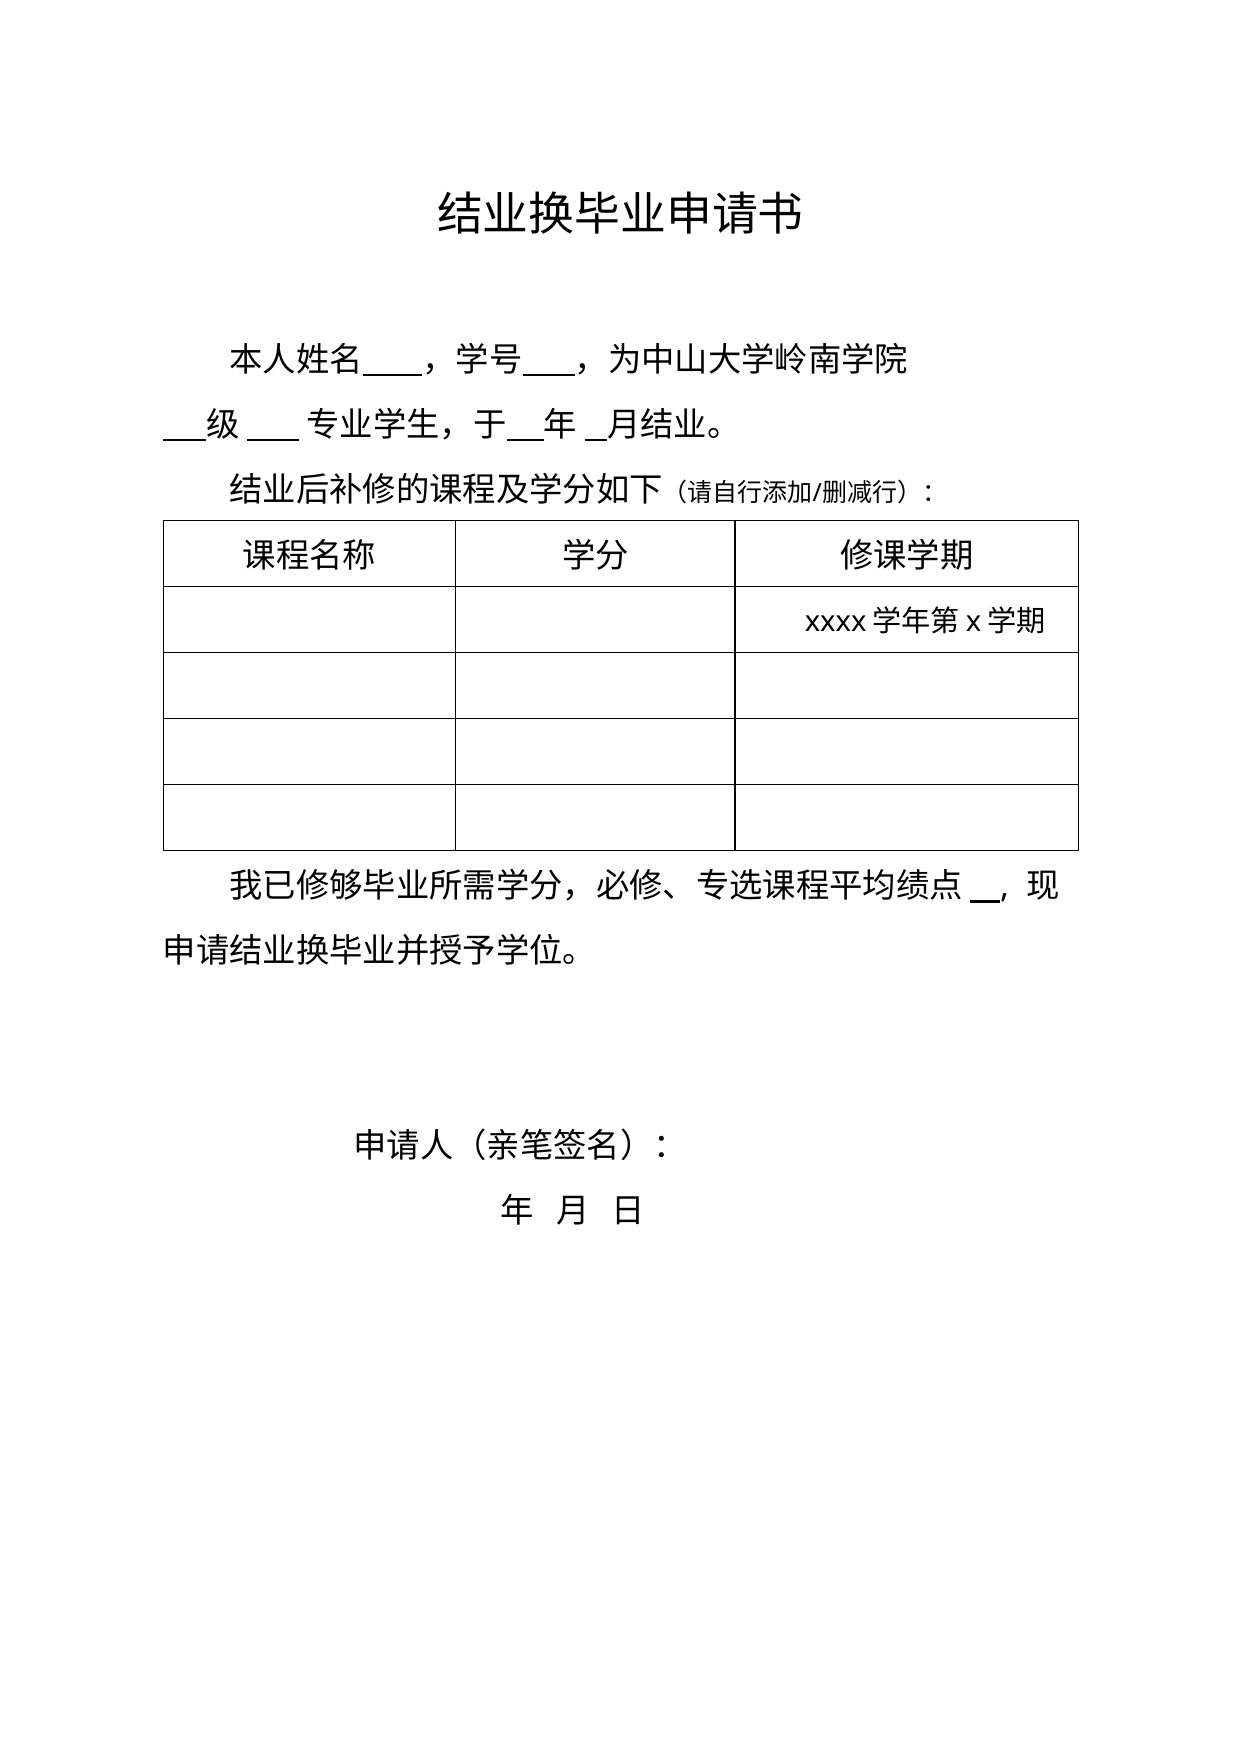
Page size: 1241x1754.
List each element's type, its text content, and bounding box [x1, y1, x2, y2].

table_header 学分 [456, 521, 734, 586]
table_cell [736, 785, 1078, 850]
text 申请人（亲笔签名）： [162, 1111, 1078, 1176]
text 结业后补修的课程及学分如下（请自行添加/删减行）： [162, 454, 1078, 519]
text 本人姓名 ，学号 ，为中山大学岭南学院 [162, 324, 1078, 389]
text 结业换毕业申请书 [162, 162, 1078, 259]
table_header 课程名称 [164, 521, 455, 586]
text 我已修够毕业所需学分，必修、专选课程平均绩点 , 现申请结业换毕业并授予学位。 [162, 851, 1078, 981]
text 年 月 日 [162, 1176, 1078, 1241]
table_cell [164, 785, 455, 850]
table_cell [164, 653, 455, 718]
table_cell [164, 587, 455, 652]
table_cell [164, 719, 455, 784]
table_cell [736, 653, 1078, 718]
table_cell [456, 587, 734, 652]
table_header 修课学期 [736, 521, 1078, 586]
table_cell xxxx学年第x学期 [736, 587, 1078, 652]
table_cell [456, 653, 734, 718]
text 级 专业学生，于 年 月结业。 [162, 389, 1078, 454]
table_cell [456, 785, 734, 850]
table_cell [456, 719, 734, 784]
table_cell [736, 719, 1078, 784]
